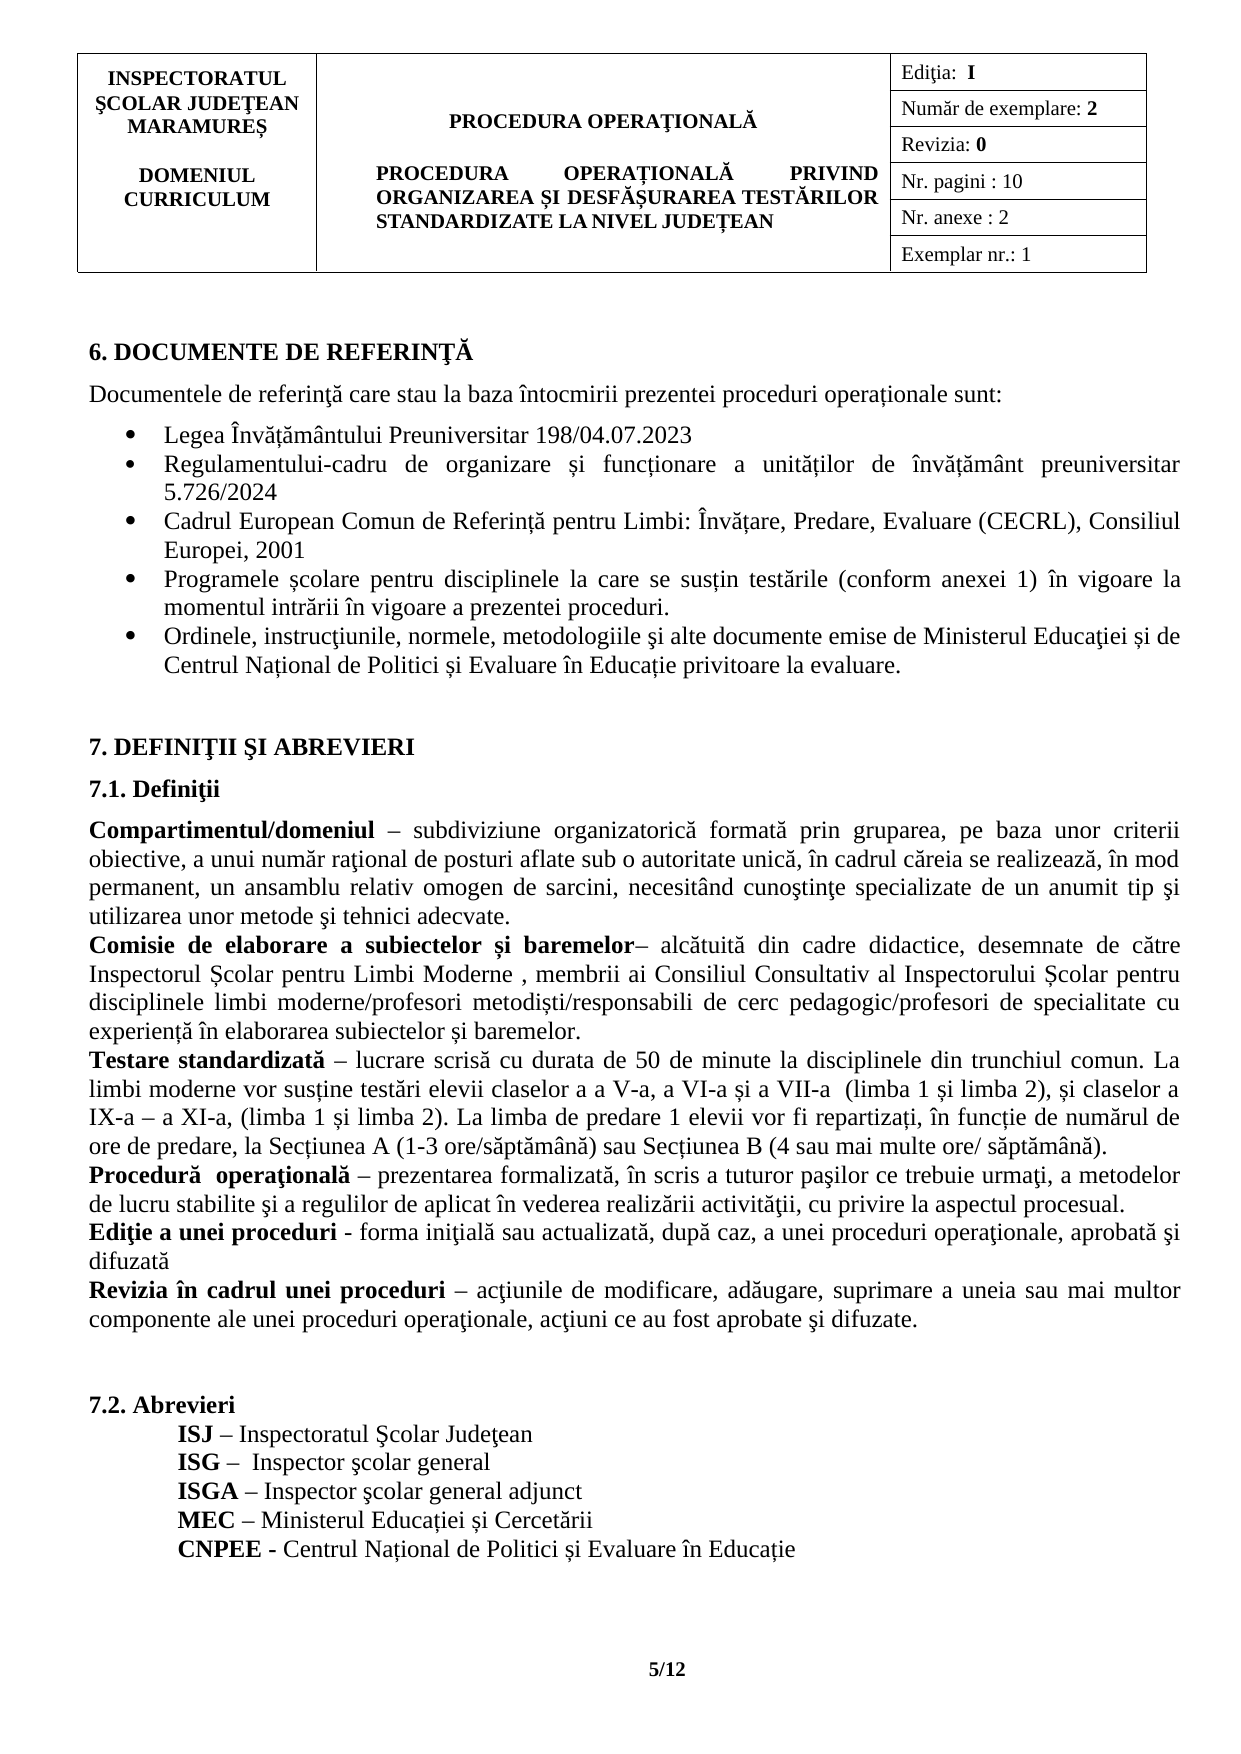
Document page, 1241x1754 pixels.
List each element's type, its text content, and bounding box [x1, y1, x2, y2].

text Documentele de referinţă care stau la baza întocmirii prezentei proceduri operaționale sunt: [89, 379, 1181, 407]
text Testare standardizată – lucrare scrisă cu durata de 50 de minute la disciplinele din trunchiul comun. La limbi moderne vor susține testări elevii claselor a a V-a, a VI-a și a VII-a (limba 1 și limba 2), și claselor a IX-a – a XI-a, (limba 1 și limba 2). La limba de predare 1 elevii vor fi repartizați, în funcție de numărul de ore de predare, la Secțiunea A (1-3 ore/săptămână) sau Secțiunea B (4 sau mai multe ore/ săptămână). [89, 1045, 1181, 1160]
list Regulamentului-cadru de organizare și funcționare a unităților de învățământ preuniversitar 5.726/2024 [126, 449, 1181, 506]
text Compartimentul/domeniul – subdiviziune organizatorică formată prin gruparea, pe baza unor criterii obiective, a unui număr raţional de posturi aflate sub o autoritate unică, în cadrul căreia se realizează, în mod permanent, un ansamblu relativ omogen de sarcini, necesitând cunoştinţe specializate de un anumit tip şi utilizarea unor metode şi tehnici adecvate. [89, 815, 1181, 930]
text ISG – Inspector şcolar general [177, 1447, 1181, 1476]
list Ordinele, instrucţiunile, normele, metodologiile şi alte documente emise de Ministerul Educaţiei și de Centrul Național de Politici și Evaluare în Educație privitoare la evaluare. [126, 621, 1181, 679]
text 7.2. Abrevieri [89, 1390, 1181, 1419]
list Legea Învățământului Preuniversitar 198/04.07.2023 [126, 420, 1181, 449]
text MEC – Ministerul Educației și Cercetării [102, 1505, 1173, 1534]
text 7. DEFINIŢII ŞI ABREVIERI [89, 732, 1181, 761]
text Comisie de elaborare a subiectelor și baremelor– alcătuită din cadre didactice, desemnate de către Inspectorul Școlar pentru Limbi Moderne , membrii ai Consiliul Consultativ al Inspectorului Școlar pentru disciplinele limbi moderne/profesori metodiști/responsabili de cerc pedagogic/profesori de specialitate cu experiență în elaborarea subiectelor și baremelor. [89, 930, 1181, 1045]
list Cadrul European Comun de Referință pentru Limbi: Învățare, Predare, Evaluare (CECRL), Consiliul Europei, 2001 [126, 506, 1181, 564]
text 7.1. Definiţii [89, 774, 1181, 802]
text Revizia în cadrul unei proceduri – acţiunile de modificare, adăugare, suprimare a uneia sau mai multor componente ale unei proceduri operaţionale, acţiuni ce au fost aprobate şi difuzate. [89, 1275, 1181, 1332]
text ISGA – Inspector şcolar general adjunct [177, 1476, 1181, 1505]
text ISJ – Inspectoratul Şcolar Judeţean [177, 1419, 1181, 1447]
text Procedură operaţională – prezentarea formalizată, în scris a tuturor paşilor ce trebuie urmaţi, a metodelor de lucru stabilite şi a regulilor de aplicat în vederea realizării activităţii, cu privire la aspectul procesual. [89, 1160, 1181, 1217]
text 6. DOCUMENTE DE REFERINŢĂ [89, 337, 1181, 366]
text Ediţie a unei proceduri - forma iniţială sau actualizată, după caz, a unei proceduri operaţionale, aprobată şi difuzată [89, 1217, 1181, 1275]
list Programele școlare pentru disciplinele la care se susțin testările (conform anexei 1) în vigoare la momentul intrării în vigoare a prezentei proceduri. [126, 564, 1181, 621]
text CNPEE - Centrul Național de Politici și Evaluare în Educație [102, 1534, 1173, 1562]
